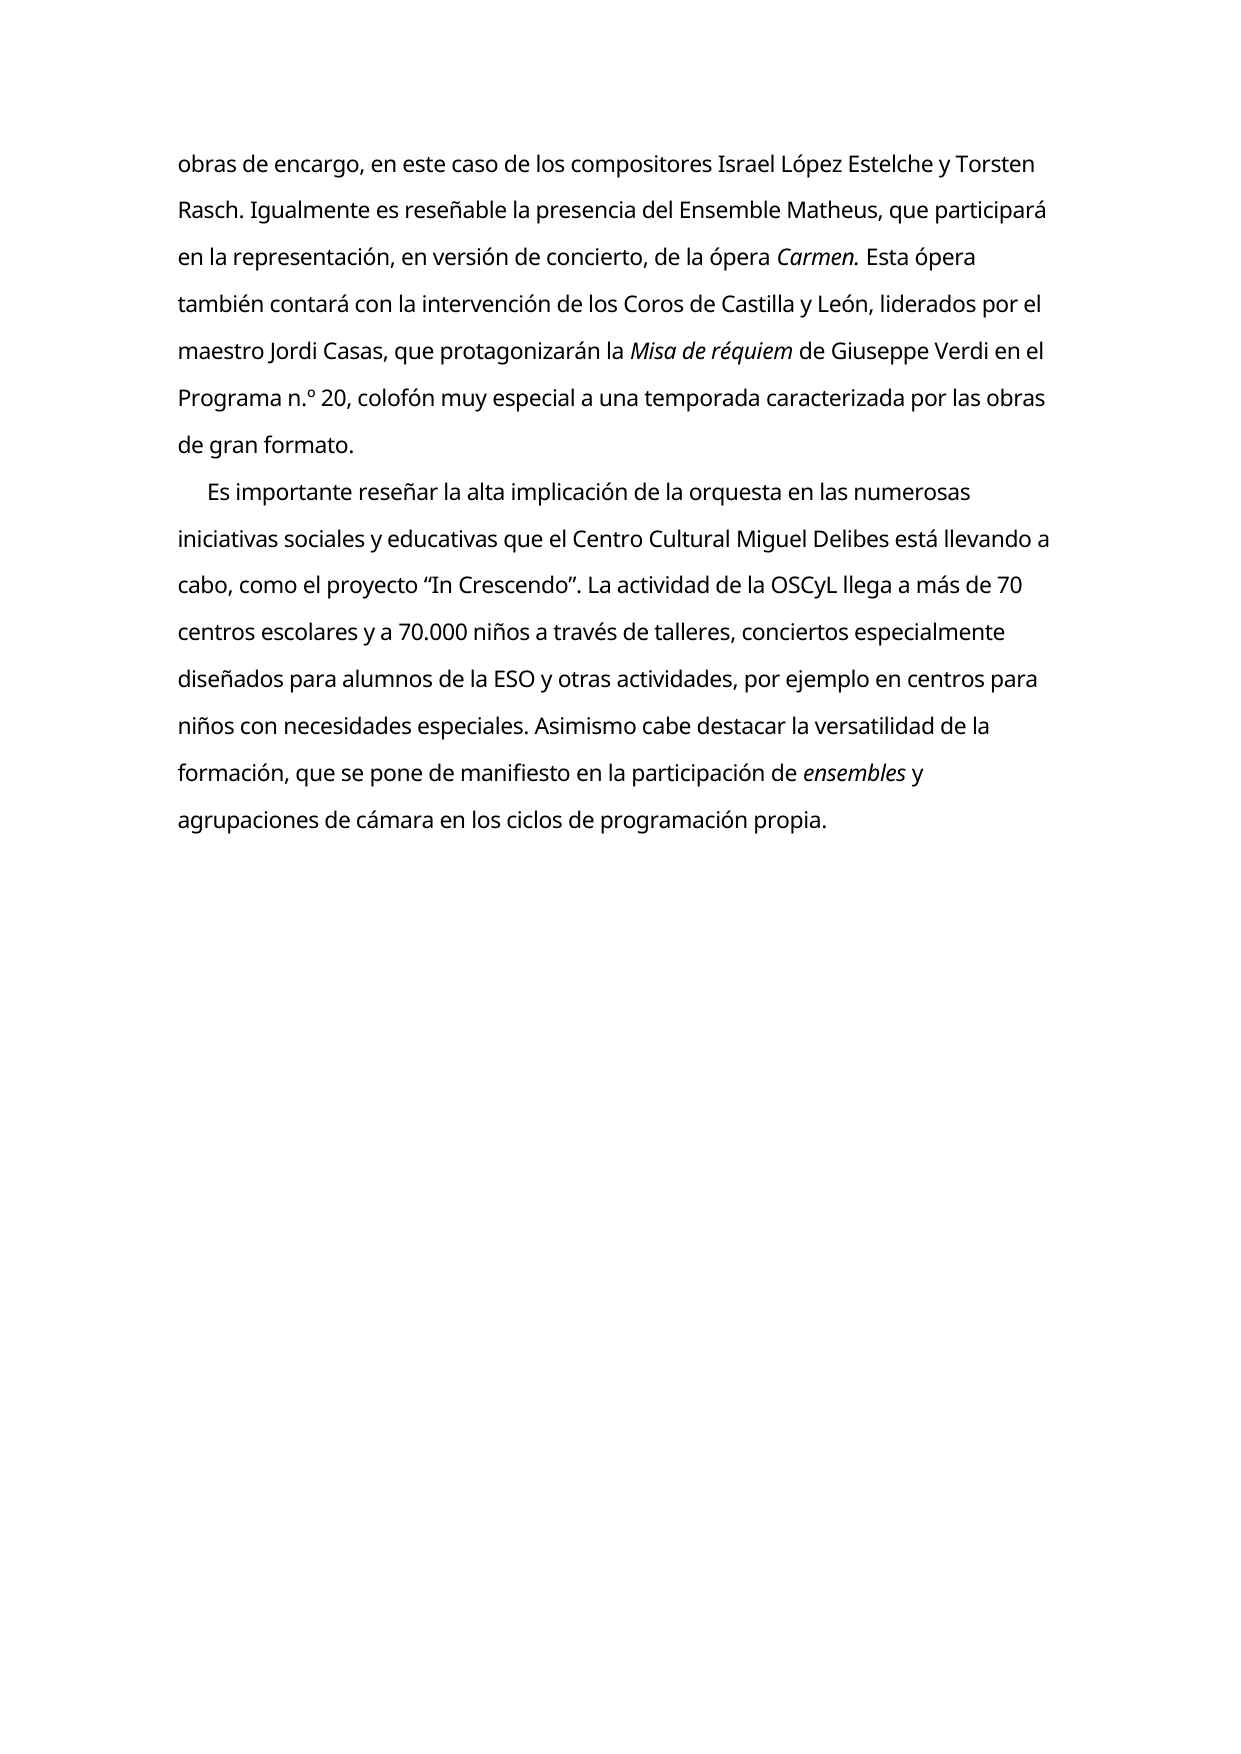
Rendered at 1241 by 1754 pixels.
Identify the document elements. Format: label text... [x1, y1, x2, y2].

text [177, 148, 1063, 460]
text Es importante reseñar la alta implicación de la orquesta en las numerosas iniciativas sociales y educativas que el Centro Cultural Miguel Delibes está llevando a cabo, como el proyecto “In Crescendo”. La actividad de la OSCyL llega a más de 70 centros escolares y a 70.000 niños a través de talleres, conciertos especialmente diseñados para alumnos de la ESO y otras actividades, por ejemplo en centros para niños con necesidades especiales. Asimismo cabe destacar la versatilidad de la formación, que se pone de manifiesto en la participación de ensembles y agrupaciones de cámara en los ciclos de programación propia. [177, 476, 1063, 835]
